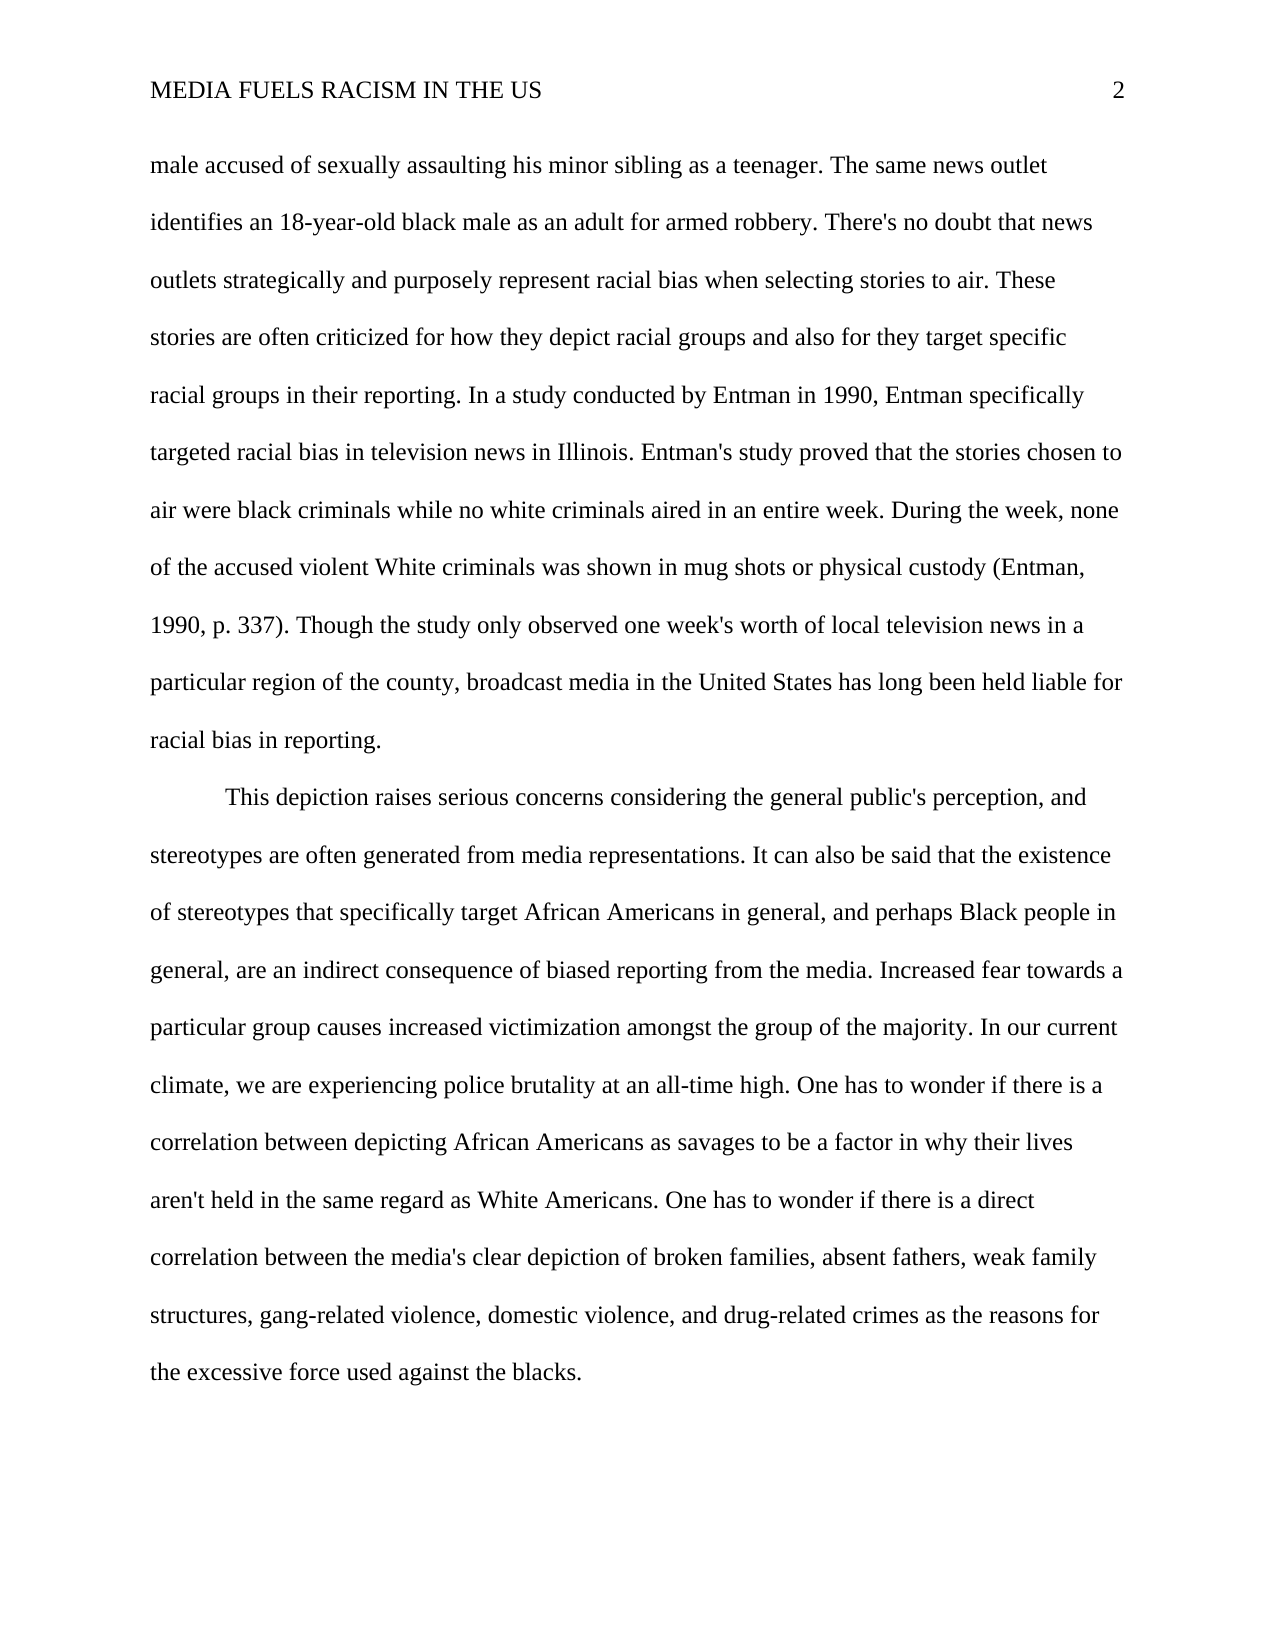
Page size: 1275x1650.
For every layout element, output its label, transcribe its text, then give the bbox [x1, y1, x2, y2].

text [150, 150, 1125, 754]
text This depiction raises serious concerns considering the general public's perception, and stereotypes are often generated from media representations. It can also be said that the existence of stereotypes that specifically target African Americans in general, and perhaps Black people in general, are an indirect consequence of biased reporting from the media. Increased fear towards a particular group causes increased victimization amongst the group of the majority. In our current climate, we are experiencing police brutality at an all-time high. One has to wonder if there is a correlation between depicting African Americans as savages to be a factor in why their lives aren't held in the same regard as White Americans. One has to wonder if there is a direct correlation between the media's clear depiction of broken families, absent fathers, weak family structures, gang-related violence, domestic violence, and drug-related crimes as the reasons for the excessive force used against the blacks. [150, 782, 1125, 1386]
